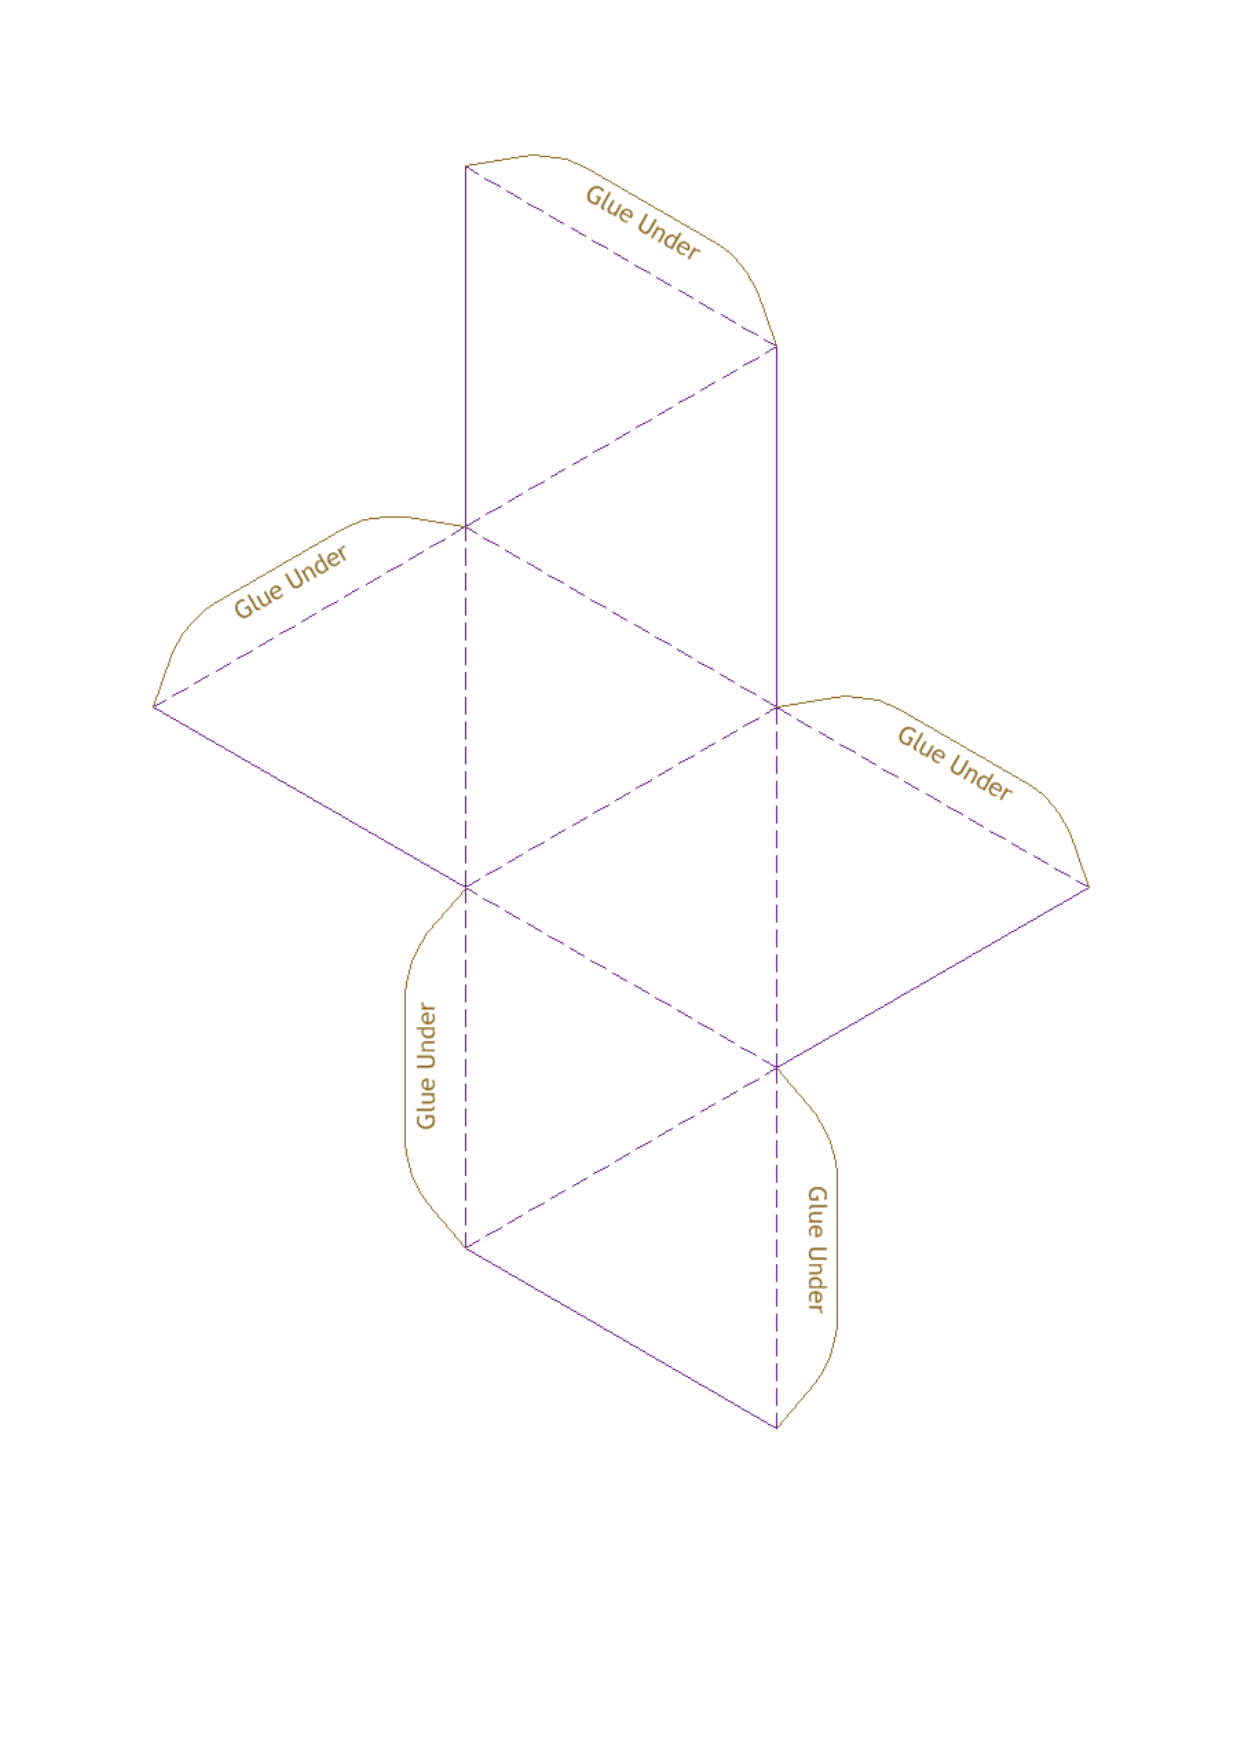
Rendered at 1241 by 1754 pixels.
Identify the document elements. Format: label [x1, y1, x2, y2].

picture [150, 150, 1090, 1435]
